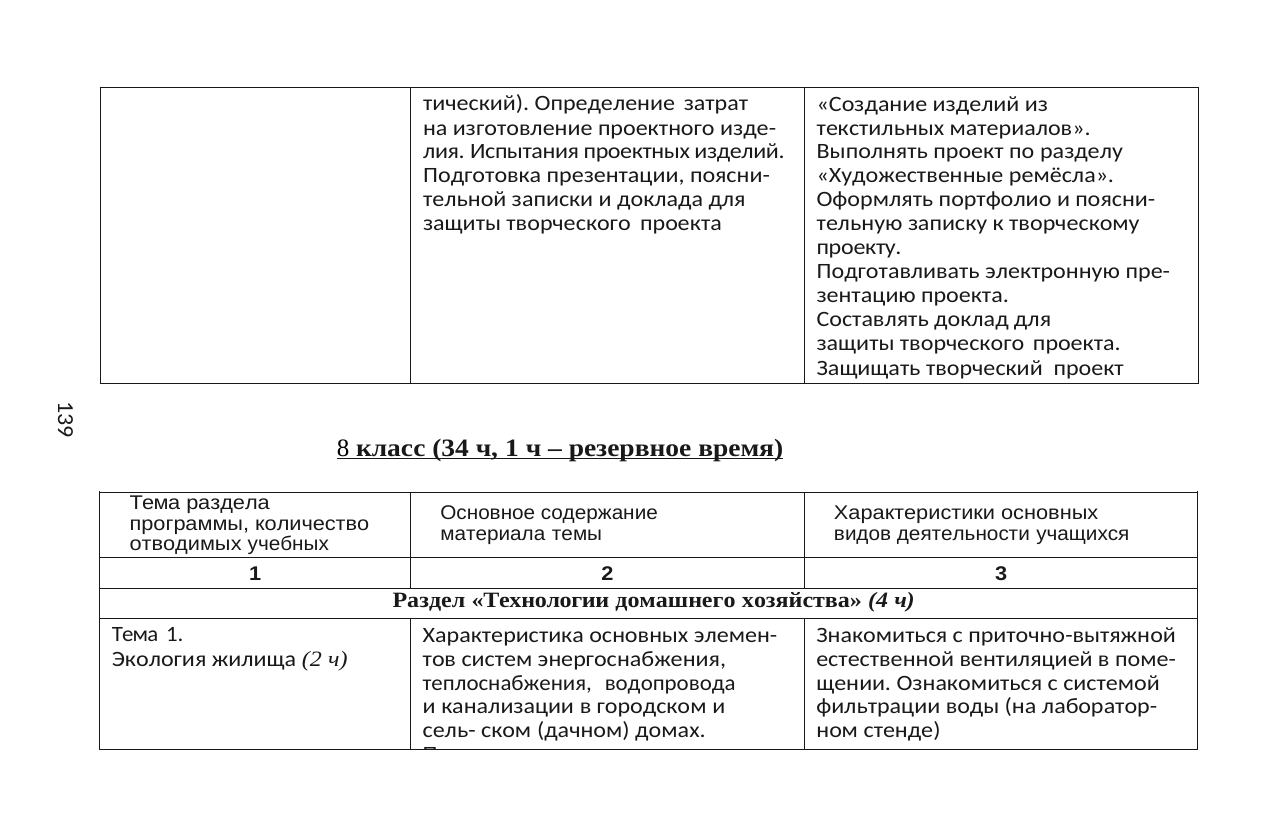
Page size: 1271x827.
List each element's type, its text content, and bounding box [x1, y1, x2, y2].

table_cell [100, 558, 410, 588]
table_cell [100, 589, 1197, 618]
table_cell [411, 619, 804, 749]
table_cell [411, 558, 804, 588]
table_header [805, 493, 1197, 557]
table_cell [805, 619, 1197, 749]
list класс (34 ч, 1 ч – резервное время) [337, 433, 1212, 462]
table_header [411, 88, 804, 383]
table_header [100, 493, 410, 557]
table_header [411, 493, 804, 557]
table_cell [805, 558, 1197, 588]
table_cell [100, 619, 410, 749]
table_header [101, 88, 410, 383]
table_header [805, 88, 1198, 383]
